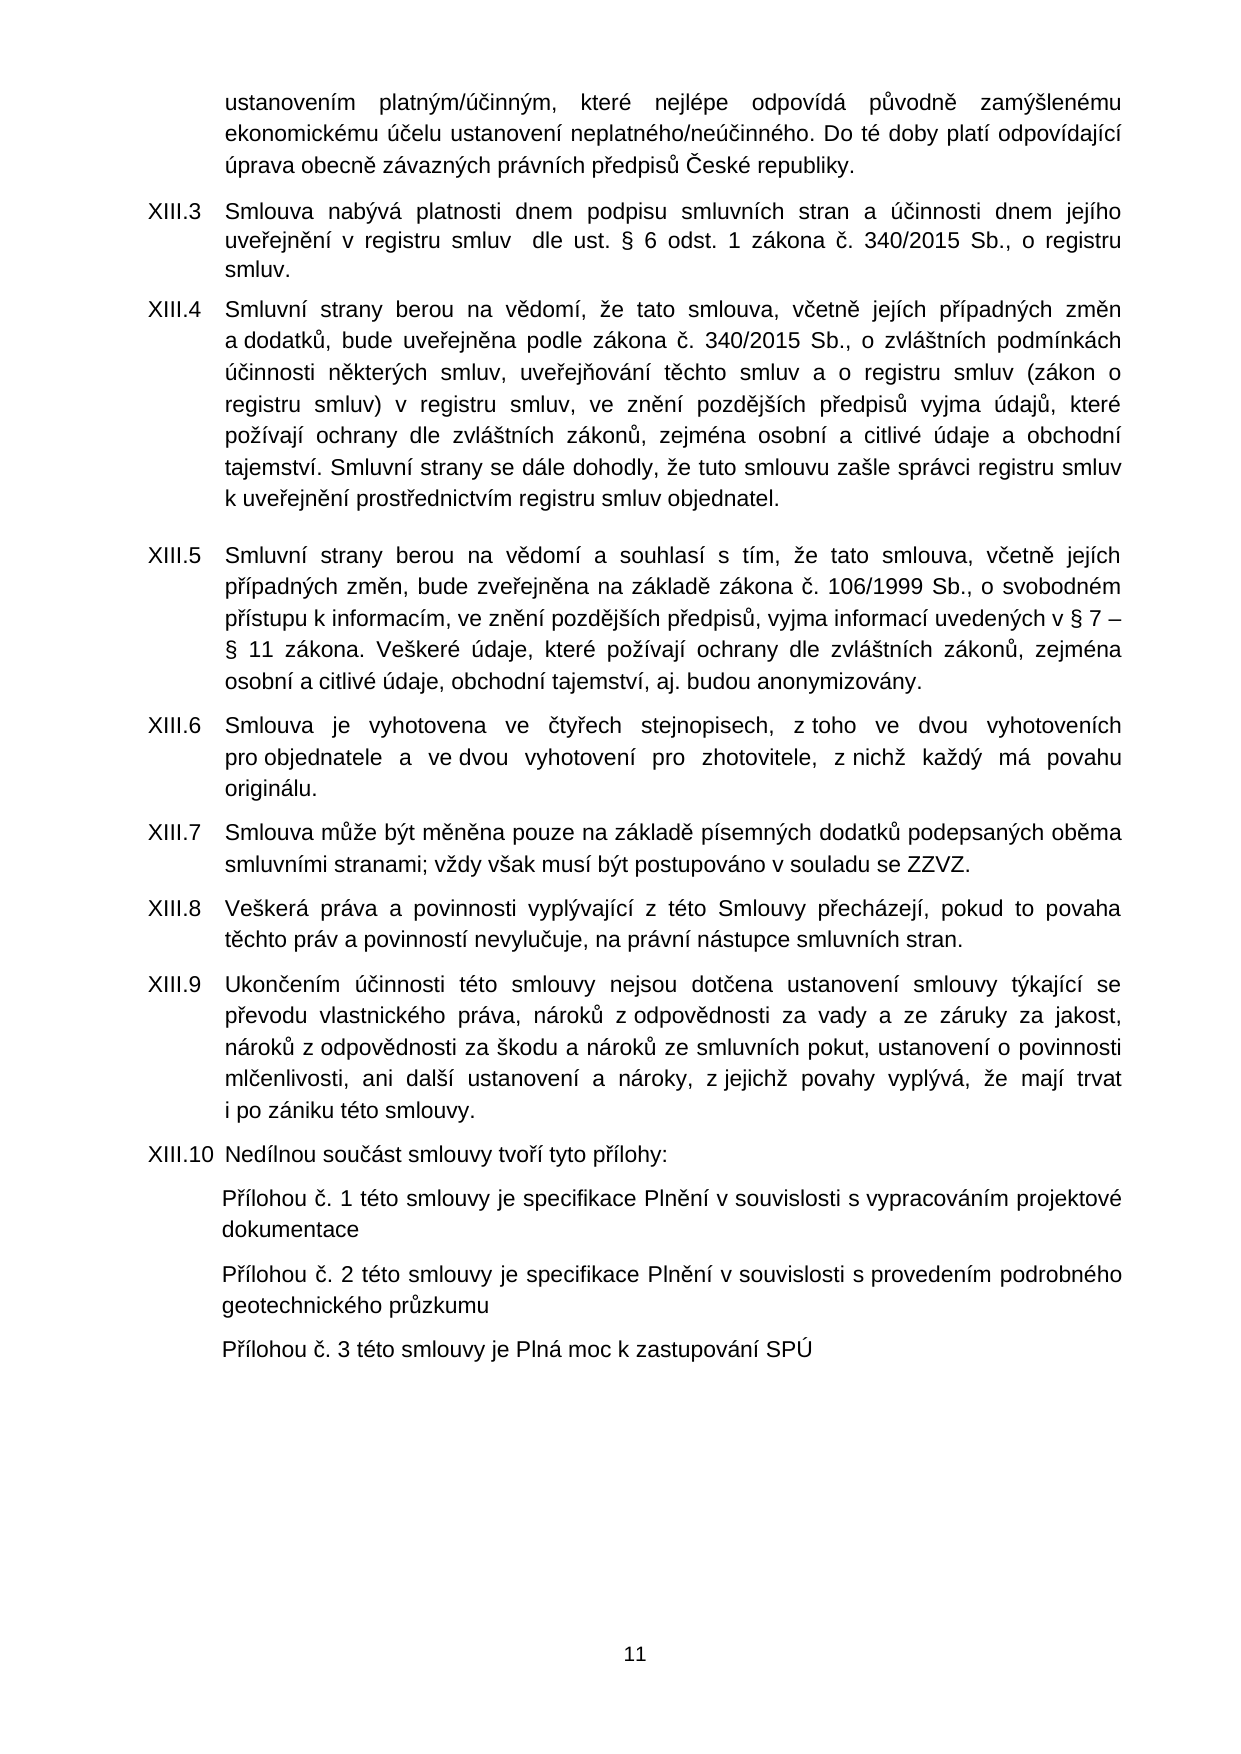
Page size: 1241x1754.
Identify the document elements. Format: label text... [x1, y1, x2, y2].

list Nedílnou součást smlouvy tvoří tyto přílohy: [148, 1141, 1122, 1167]
list Přílohou č. 2 této smlouvy je specifikace Plnění v souvislosti s provedením podrobného geotechnického průzkumu [222, 1261, 1122, 1318]
list Přílohou č. 3 této smlouvy je Plná moc k zastupování SPÚ [222, 1336, 1122, 1362]
list Smlouva nabývá platnosti dnem podpisu smluvních stran a účinnosti dnem jejího uveřejnění v registru smluv dle ust. § 6 odst. 1 zákona č. 340/2015 Sb., o registru smluv. [148, 196, 1122, 283]
list Ukončením účinnosti této smlouvy nejsou dotčena ustanovení smlouvy týkající se převodu vlastnického práva, nároků z odpovědnosti za vady a ze záruky za jakost, nároků z odpovědnosti za škodu a nároků ze smluvních pokut, ustanovení o povinnosti mlčenlivosti, ani další ustanovení a nároky, z jejichž povahy vyplývá, že mají trvat i po zániku této smlouvy. [148, 971, 1122, 1123]
list Smluvní strany berou na vědomí a souhlasí s tím, že tato smlouva, včetně jejích případných změn, bude zveřejněna na základě zákona č. 106/1999 Sb., o svobodném přístupu k informacím, ve znění pozdějších předpisů, vyjma informací uvedených v § 7 – § 11 zákona. Veškeré údaje, které požívají ochrany dle zvláštních zákonů, zejména osobní a citlivé údaje, obchodní tajemství, aj. budou anonymizovány. [148, 542, 1122, 694]
list Smlouva může být měněna pouze na základě písemných dodatků podepsaných oběma smluvními stranami; vždy však musí být postupováno v souladu se ZZVZ. [148, 819, 1122, 877]
list Smlouva je vyhotovena ve čtyřech stejnopisech, z toho ve dvou vyhotoveních pro objednatele a ve dvou vyhotovení pro zhotovitele, z nichž každý má povahu originálu. [148, 712, 1122, 802]
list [148, 89, 1122, 178]
list Veškerá práva a povinnosti vyplývající z této Smlouvy přecházejí, pokud to povaha těchto práv a povinností nevylučuje, na právní nástupce smluvních stran. [148, 895, 1122, 953]
list Smluvní strany berou na vědomí, že tato smlouva, včetně jejích případných změn a dodatků, bude uveřejněna podle zákona č. 340/2015 Sb., o zvláštních podmínkách účinnosti některých smluv, uveřejňování těchto smluv a o registru smluv (zákon o registru smluv) v registru smluv, ve znění pozdějších předpisů vyjma údajů, které požívají ochrany dle zvláštních zákonů, zejména osobní a citlivé údaje a obchodní tajemství. Smluvní strany se dále dohodly, že tuto smlouvu zašle správci registru smluv k uveřejnění prostřednictvím registru smluv objednatel. [148, 296, 1122, 512]
list Přílohou č. 1 této smlouvy je specifikace Plnění v souvislosti s vypracováním projektové dokumentace [222, 1185, 1122, 1243]
